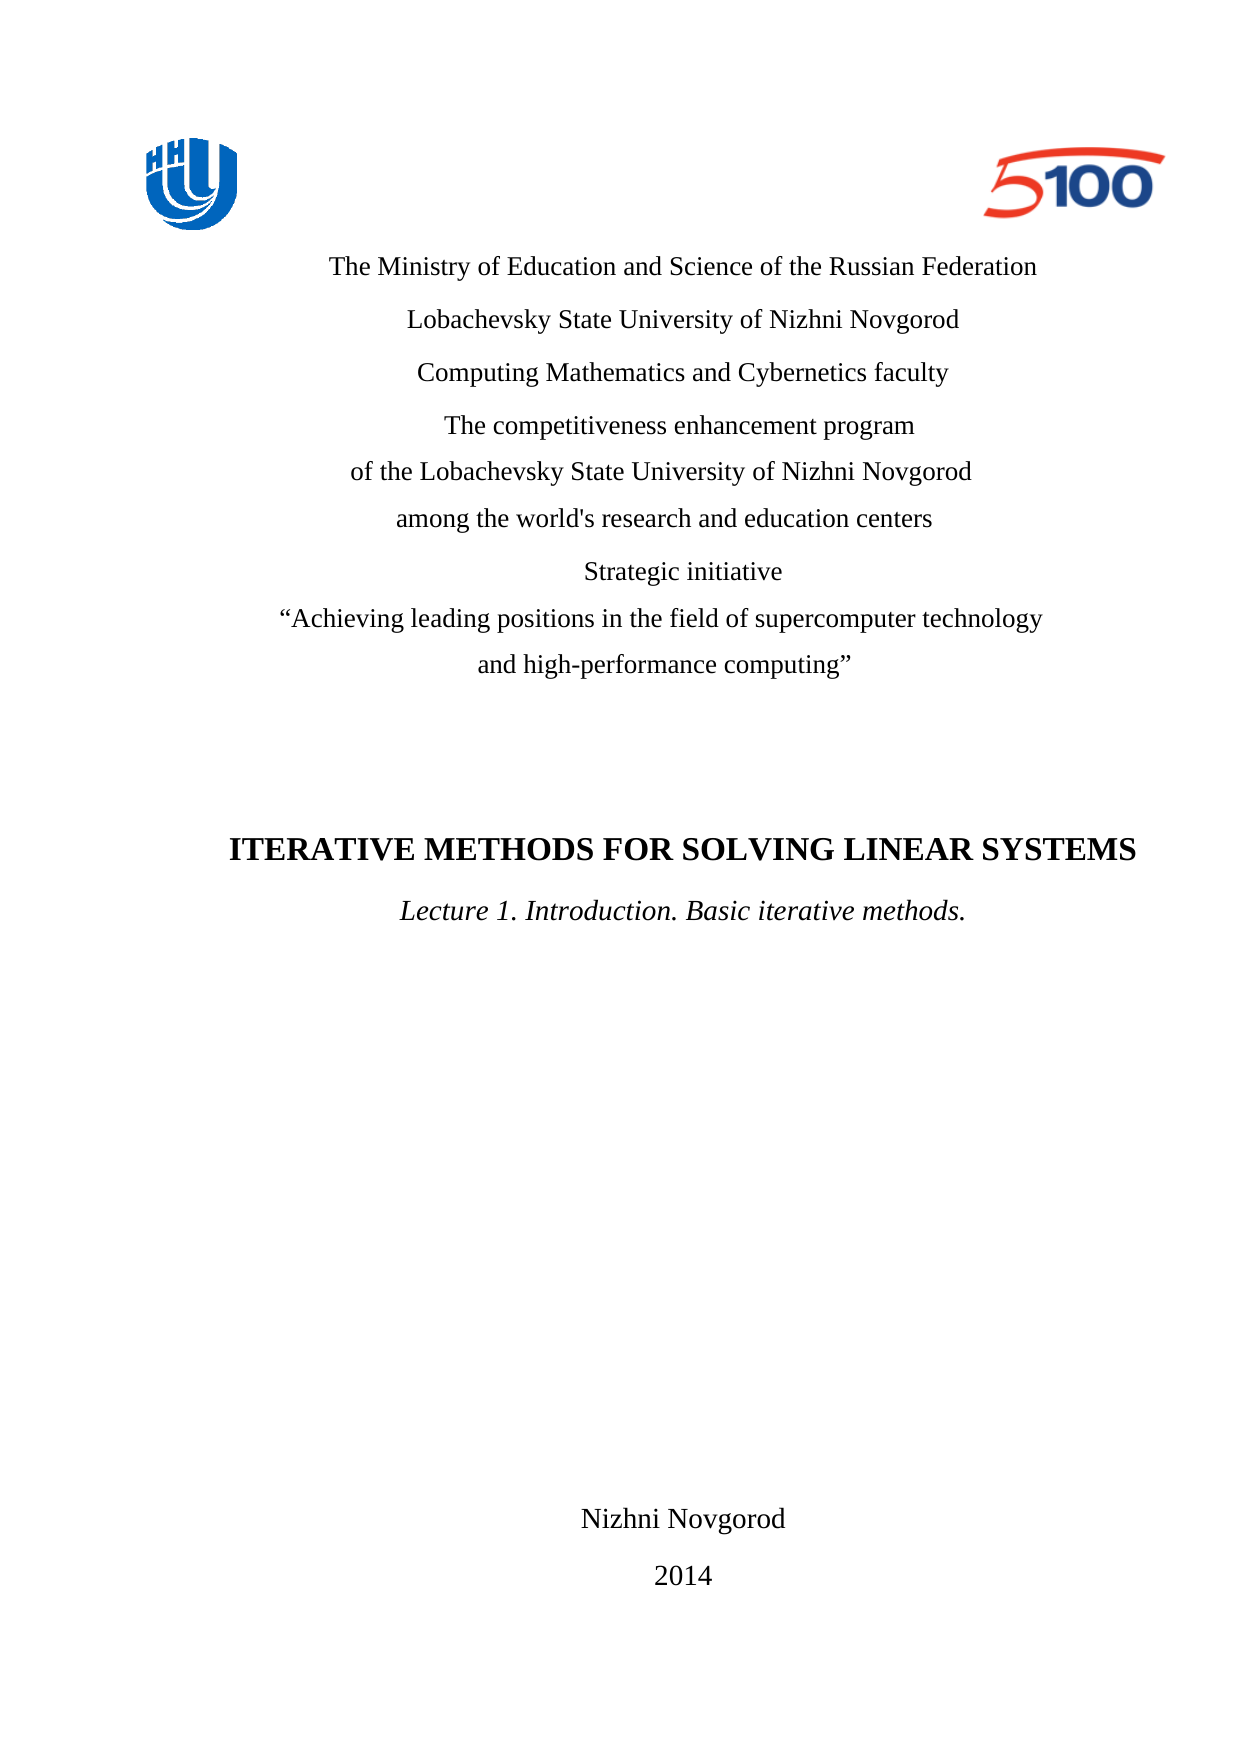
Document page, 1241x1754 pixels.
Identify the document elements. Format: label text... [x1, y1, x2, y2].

text Computing Mathematics and Cybernetics faculty [177, 356, 1152, 387]
text Strategic initiative “Achieving leading positions in the field of supercomputer technology and high-performance computing” [177, 555, 1152, 679]
text The Ministry of Education and Science of the Russian Federation [177, 250, 1152, 281]
text Nizhni Novgorod [177, 1501, 1152, 1535]
table_header [642, 118, 1178, 250]
text Lecture 1. Introduction. Basic iterative methods. [177, 893, 1152, 926]
text The competitiveness enhancement program of the Lobachevsky State University of Nizhni Novgorod among the world's research and education centers [177, 409, 1152, 533]
text ITERATIVE METHODS FOR SOLVING LINEAR SYSTEMS [177, 829, 1152, 867]
picture [982, 147, 1167, 222]
text Lobachevsky State University of Nizhni Novgorod [177, 303, 1152, 334]
picture [146, 138, 237, 230]
table_header [98, 118, 642, 250]
text 2014 [177, 1558, 1152, 1592]
